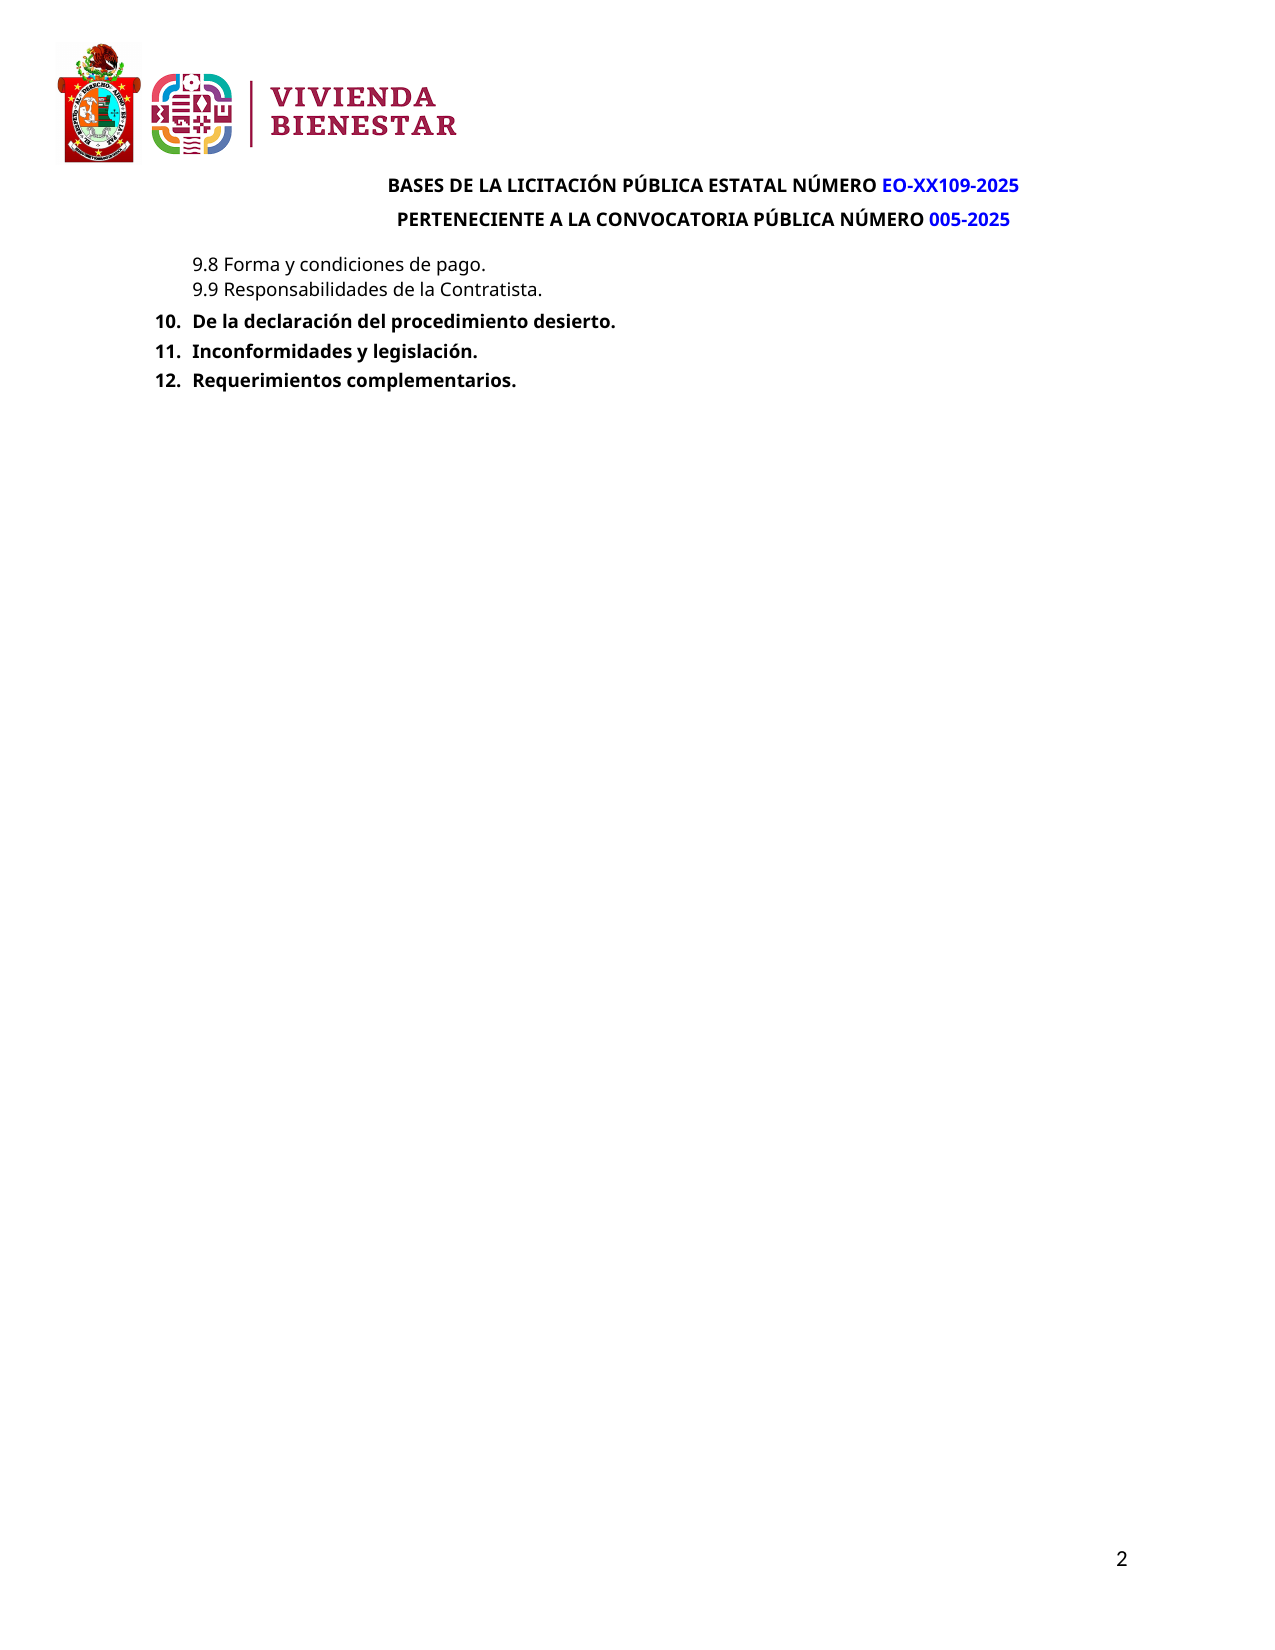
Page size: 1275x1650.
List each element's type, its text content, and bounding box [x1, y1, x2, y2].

picture [55, 42, 143, 165]
text 9.9 Responsabilidades de la Contratista. [192, 277, 1127, 302]
list Inconformidades y legislación. [154, 338, 1127, 363]
picture [147, 66, 473, 163]
text 9.8 Forma y condiciones de pago. [192, 251, 1127, 277]
list Requerimientos complementarios. [154, 367, 1127, 393]
list De la declaración del procedimiento desierto. [154, 309, 1127, 334]
